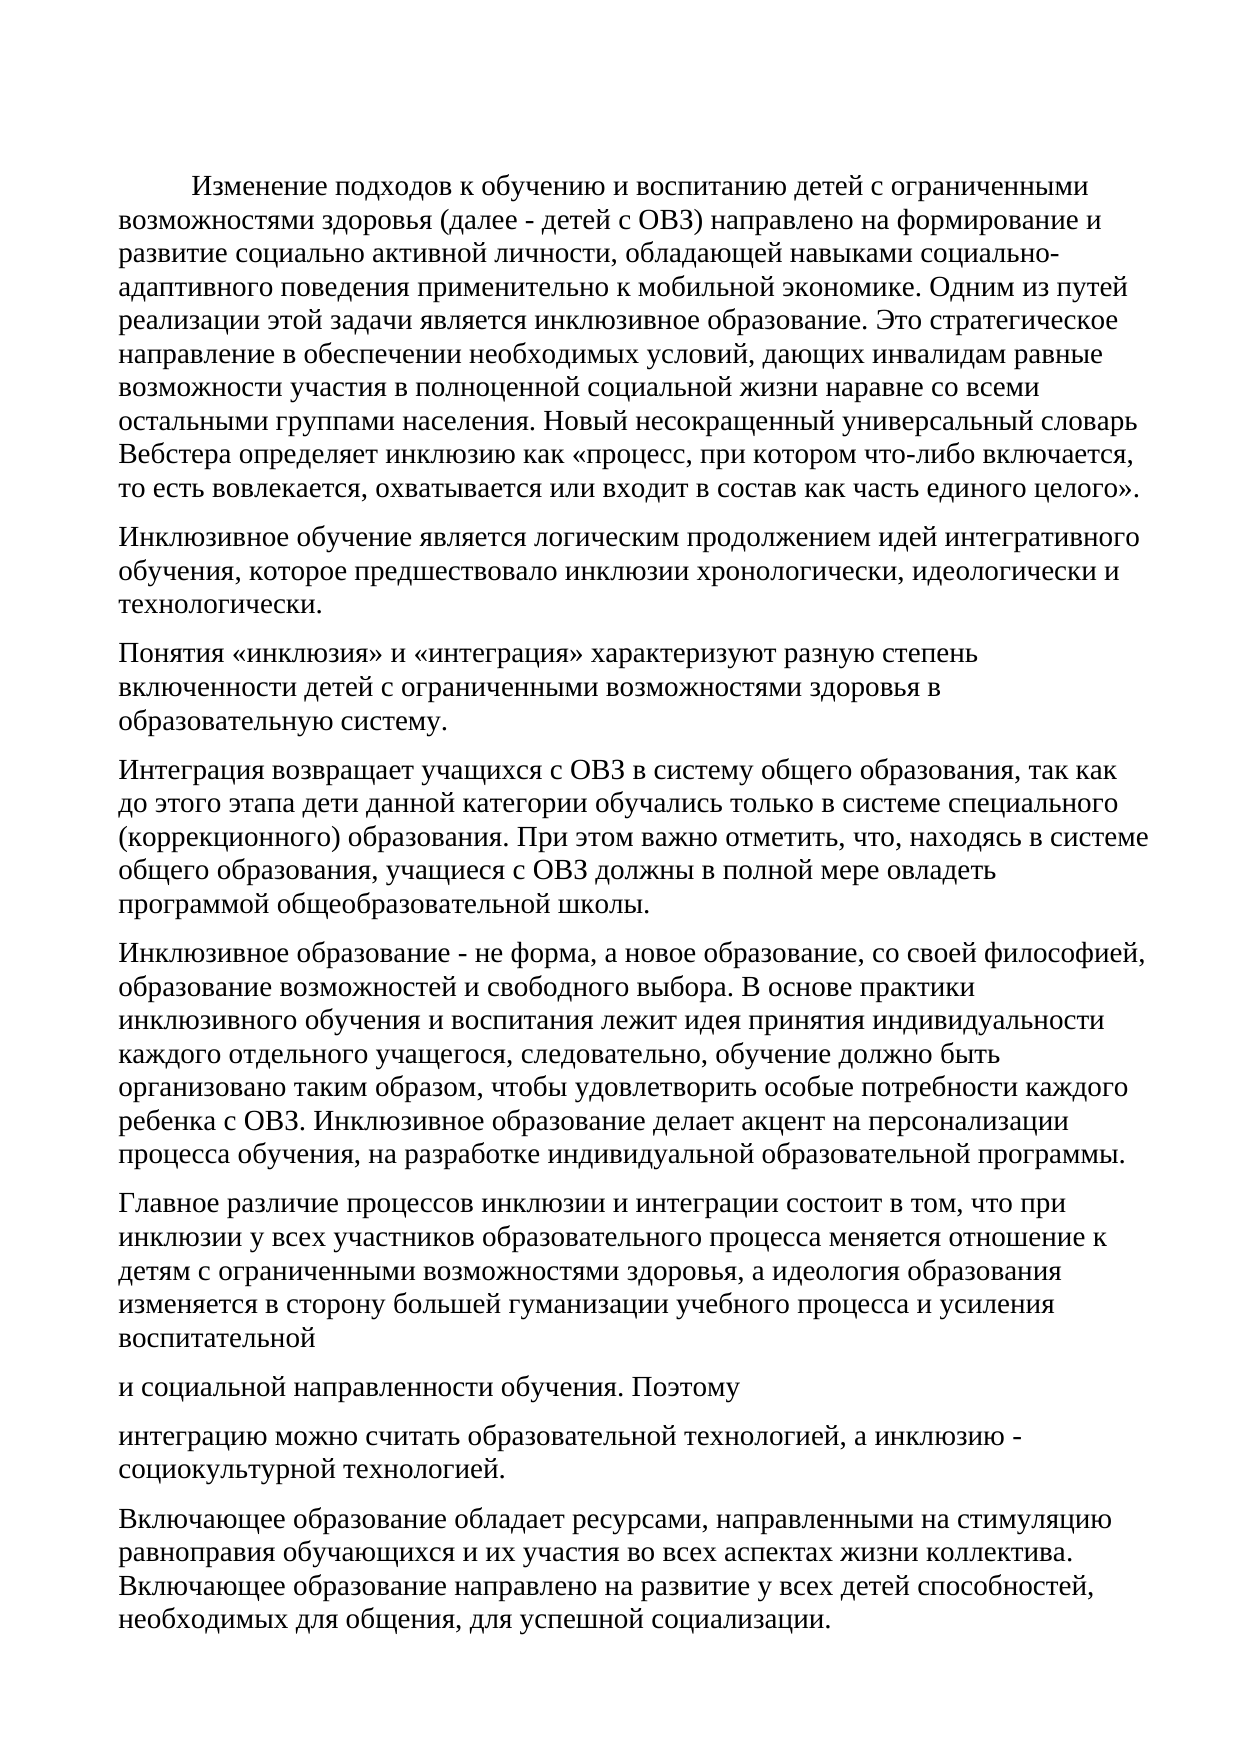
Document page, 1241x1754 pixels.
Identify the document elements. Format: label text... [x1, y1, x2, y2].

text Включающее образование обладает ресурсами, направленными на стимуляцию равноправия обучающихся и их участия во всех аспектах жизни коллектива. Включающее образование направлено на развитие у всех детей способностей, необходимых для общения, для успешной социализации. [118, 1501, 1152, 1635]
text Главное различие процессов инклюзии и интеграции состоит в том, что при инклюзии у всех участников образовательного процесса меняется отношение к детям с ограниченными возможностями здоровья, а идеология образования изменяется в сторону большей гуманизации учебного процесса и усиления воспитательной [118, 1186, 1152, 1353]
text Понятия «инклюзия» и «интеграция» характеризуют разную степень включенности детей с ограниченными возможностями здоровья в образовательную систему. [118, 636, 1152, 736]
text Интеграция возвращает учащихся с ОВЗ в систему общего образования, так как до этого этапа дети данной категории обучались только в системе специального (коррекционного) образования. При этом важно отметить, что, находясь в системе общего образования, учащиеся с ОВЗ должны в полной мере овладеть программой общеобразовательной школы. [118, 752, 1152, 919]
text Инклюзивное образование - не форма, а новое образование, со своей философией, образование возможностей и свободного выбора. В основе практики инклюзивного обучения и воспитания лежит идея принятия индивидуальности каждого отдельного учащегося, следовательно, обучение должно быть организовано таким образом, чтобы удовлетворить особые потребности каждого ребенка с ОВЗ. Инклюзивное образование делает акцент на персонализации процесса обучения, на разработке индивидуальной образовательной программы. [118, 935, 1152, 1170]
text и социальной направленности обучения. Поэтому [118, 1369, 1152, 1402]
text интеграцию можно считать образовательной технологией, а инклюзию - социокультурной технологией. [118, 1418, 1152, 1485]
text Инклюзивное обучение является логическим продолжением идей интегративного обучения, которое предшествовало инклюзии хронологически, идеологически и технологически. [118, 519, 1152, 620]
text Изменение подходов к обучению и воспитанию детей с ограниченными возможностями здоровья (далее - детей с ОВЗ) направлено на формирование и развитие социально активной личности, обладающей навыками социально-адаптивного поведения применительно к мобильной экономике. Одним из путей реализации этой задачи является инклюзивное образование. Это стратегическое направление в обеспечении необходимых условий, дающих инвалидам равные возможности участия в полноценной социальной жизни наравне со всеми остальными группами населения. Новый несокращенный универсальный словарь Вебстера определяет инклюзию как «процесс, при котором что-либо включается, то есть вовлекается, охватывается или входит в состав как часть единого целого». [118, 168, 1152, 504]
